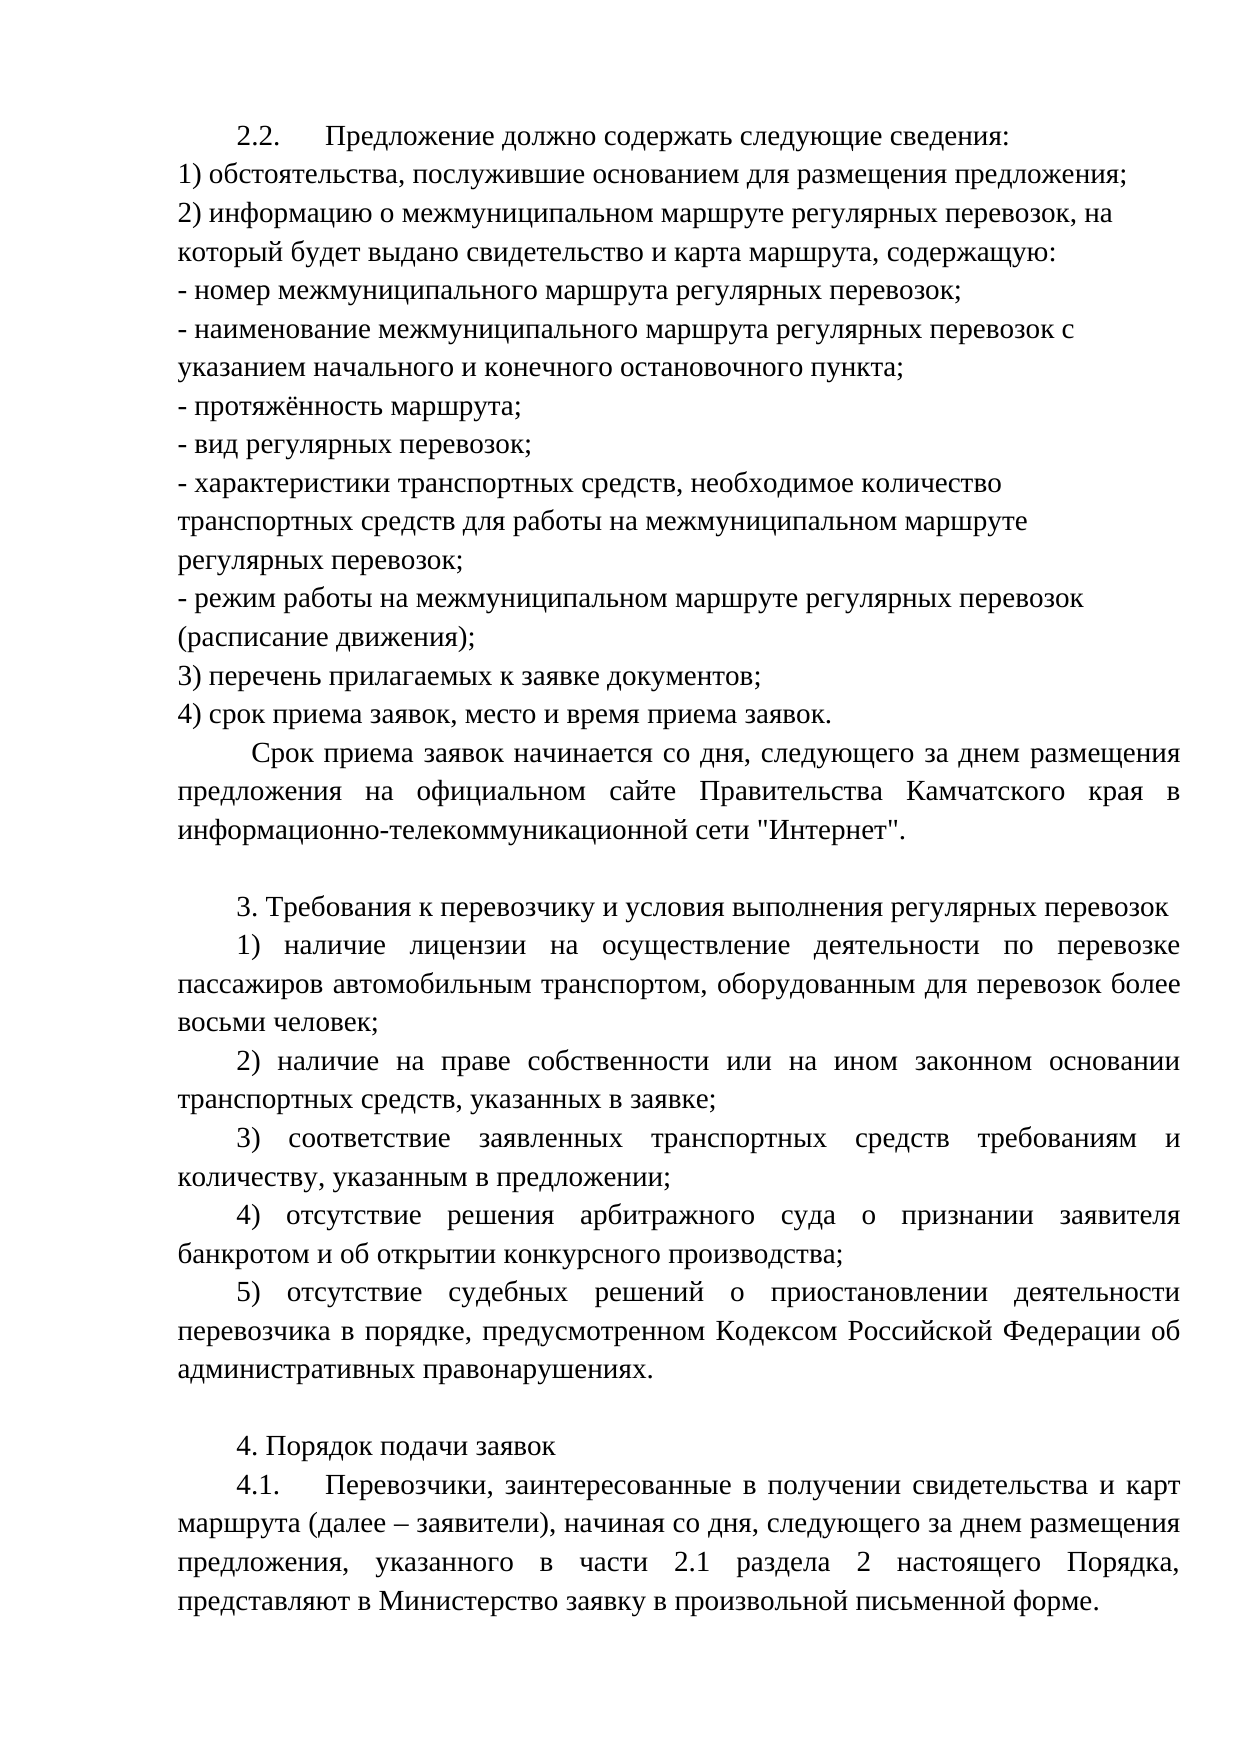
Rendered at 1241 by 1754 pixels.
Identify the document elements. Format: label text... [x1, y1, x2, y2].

list 1) наличие лицензии на осуществление деятельности по перевозке пассажиров автомобильным транспортом, оборудованным для перевозок более восьми человек; [177, 927, 1181, 1038]
list Перевозчики, заинтересованные в получении свидетельства и карт маршрута (далее – заявители), начиная со дня, следующего за днем размещения предложения, указанного в части 2.1 раздела 2 настоящего Порядка, представляют в Министерство заявку в произвольной письменной форме. [177, 1467, 1181, 1616]
list Предложение должно содержать следующие сведения: 1) обстоятельства, послужившие основанием для размещения предложения; 2) информацию о межмуниципальном маршруте регулярных перевозок, на который будет выдано свидетельство и карта маршрута, содержащую: - номер межмуниципального маршрута регулярных перевозок; - наименование межмуниципального маршрута регулярных перевозок с указанием начального и конечного остановочного пункта; - протяжённость маршрута; - вид регулярных перевозок; - характеристики транспортных средств, необходимое количество транспортных средств для работы на межмуниципальном маршруте регулярных перевозок; - режим работы на межмуниципальном маршруте регулярных перевозок (расписание движения); [177, 118, 1181, 653]
list Срок приема заявок начинается со дня, следующего за днем размещения предложения на официальном сайте Правительства Камчатского края в информационно-телекоммуникационной сети "Интернет". [177, 735, 1181, 845]
list 3. Требования к перевозчику и условия выполнения регулярных перевозок [177, 889, 1181, 922]
list 4) отсутствие решения арбитражного суда о признании заявителя банкротом и об открытии конкурсного производства; [177, 1197, 1181, 1269]
list 3) соответствие заявленных транспортных средств требованиям и количеству, указанным в предложении; [177, 1120, 1181, 1192]
list 5) отсутствие судебных решений о приостановлении деятельности перевозчика в порядке, предусмотренном Кодексом Российской Федерации об административных правонарушениях. [177, 1274, 1181, 1385]
text 4. Порядок подачи заявок [177, 1428, 1181, 1462]
list 2) наличие на праве собственности или на ином законном основании транспортных средств, указанных в заявке; [177, 1043, 1181, 1115]
list 4) срок приема заявок, место и время приема заявок. [177, 696, 1181, 730]
list 3) перечень прилагаемых к заявке документов; [177, 658, 1181, 691]
